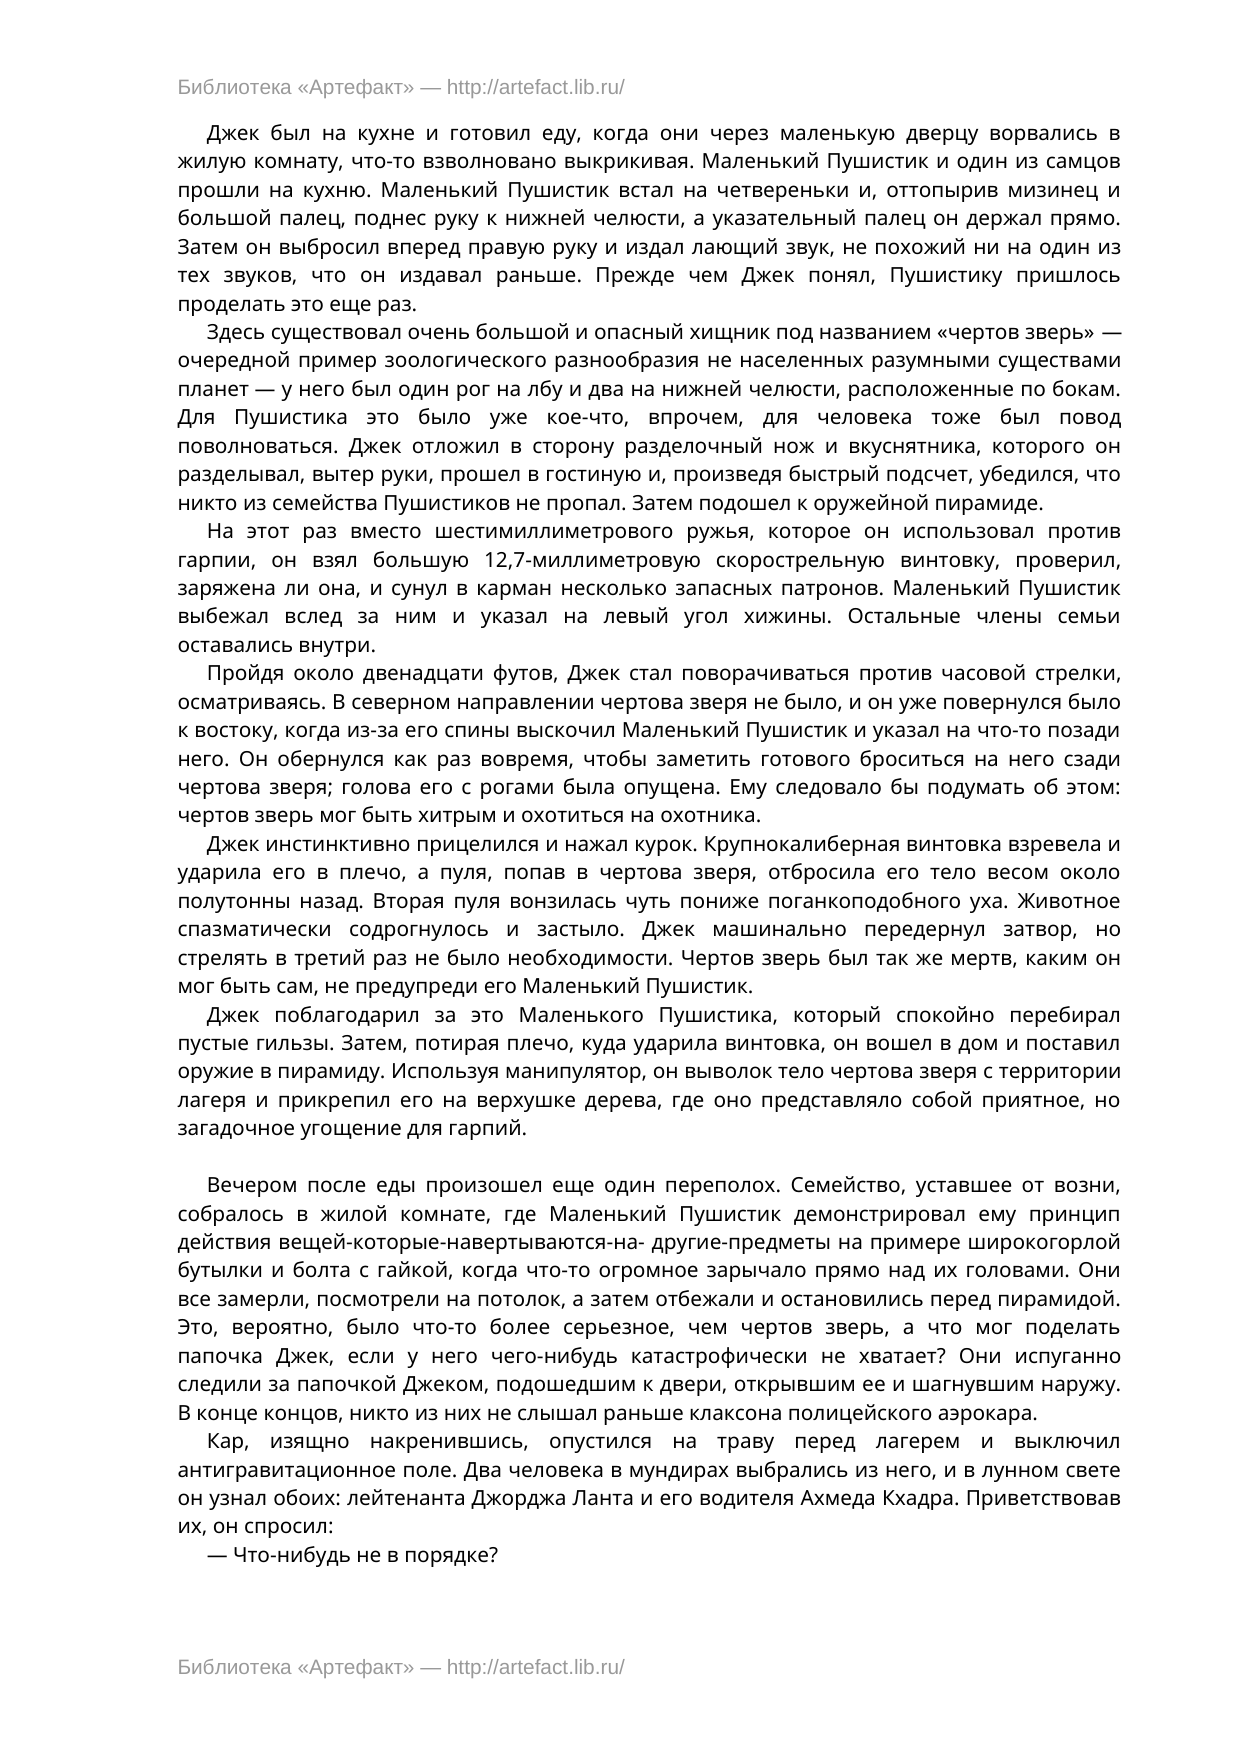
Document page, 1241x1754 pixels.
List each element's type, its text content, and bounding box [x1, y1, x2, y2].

text Джек был на кухне и готовил еду, когда они через маленькую дверцу ворвались в жилую комнату, что-то взволновано выкрикивая. Маленький Пушистик и один из самцов прошли на кухню. Маленький Пушистик встал на четвереньки и, оттопырив мизинец и большой палец, поднес руку к нижней челюсти, а указательный палец он держал прямо. Затем он выбросил вперед правую руку и издал лающий звук, не похожий ни на один из тех звуков, что он издавал раньше. Прежде чем Джек понял, Пушистику пришлось проделать это еще раз. [177, 118, 1122, 317]
text Вечером после еды произошел еще один переполох. Семейство, уставшее от возни, собралось в жилой комнате, где Маленький Пушистик демонстрировал ему принцип действия вещей-которые-навертываются-на- другие-предметы на примере широкогорлой бутылки и болта с гайкой, когда что-то огромное зарычало прямо над их головами. Они все замерли, посмотрели на потолок, а затем отбежали и остановились перед пирамидой. Это, вероятно, было что-то более серьезное, чем чертов зверь, а что мог поделать папочка Джек, если у него чего-нибудь катастрофически не хватает? Они испуганно следили за папочкой Джеком, подошедшим к двери, открывшим ее и шагнувшим наружу. В конце концов, никто из них не слышал раньше клаксона полицейского аэрокара. [177, 1170, 1122, 1426]
text Джек поблагодарил за это Маленького Пушистика, который спокойно перебирал пустые гильзы. Затем, потирая плечо, куда ударила винтовка, он вошел в дом и поставил оружие в пирамиду. Используя манипулятор, он выволок тело чертова зверя с территории лагеря и прикрепил его на верхушке дерева, где оно представляло собой приятное, но загадочное угощение для гарпий. [177, 1000, 1122, 1142]
text Джек инстинктивно прицелился и нажал курок. Крупнокалиберная винтовка взревела и ударила его в плечо, а пуля, попав в чертова зверя, отбросила его тело весом около полутонны назад. Вторая пуля вонзилась чуть пониже поганкоподобного уха. Животное спазматически содрогнулось и застыло. Джек машинально передернул затвор, но стрелять в третий раз не было необходимости. Чертов зверь был так же мертв, каким он мог быть сам, не предупреди его Маленький Пушистик. [177, 829, 1122, 1000]
text — Что-нибудь не в порядке? [177, 1540, 1122, 1568]
text Кар, изящно накренившись, опустился на траву перед лагерем и выключил антигравитационное поле. Два человека в мундирах выбрались из него, и в лунном свете он узнал обоих: лейтенанта Джорджа Ланта и его водителя Ахмеда Кхадра. Приветствовав их, он спросил: [177, 1426, 1122, 1540]
text На этот раз вместо шестимиллиметрового ружья, которое он использовал против гарпии, он взял большую 12,7-миллиметровую скорострельную винтовку, проверил, заряжена ли она, и сунул в карман несколько запасных патронов. Маленький Пушистик выбежал вслед за ним и указал на левый угол хижины. Остальные члены семьи оставались внутри. [177, 516, 1122, 658]
text Пройдя около двенадцати футов, Джек стал поворачиваться против часовой стрелки, осматриваясь. В северном направлении чертова зверя не было, и он уже повернулся было к востоку, когда из-за его спины выскочил Маленький Пушистик и указал на что-то позади него. Он обернулся как раз вовремя, чтобы заметить готового броситься на него сзади чертова зверя; голова его с рогами была опущена. Ему следовало бы подумать об этом: чертов зверь мог быть хитрым и охотиться на охотника. [177, 658, 1122, 829]
text Здесь существовал очень большой и опасный хищник под названием «чертов зверь» — очередной пример зоологического разнообразия не населенных разумными существами планет — у него был один рог на лбу и два на нижней челюсти, расположенные по бокам. Для Пушистика это было уже кое-что, впрочем, для человека тоже был повод поволноваться. Джек отложил в сторону разделочный нож и вкуснятника, которого он разделывал, вытер руки, прошел в гостиную и, произведя быстрый подсчет, убедился, что никто из семейства Пушистиков не пропал. Затем подошел к оружейной пирамиде. [177, 317, 1122, 516]
